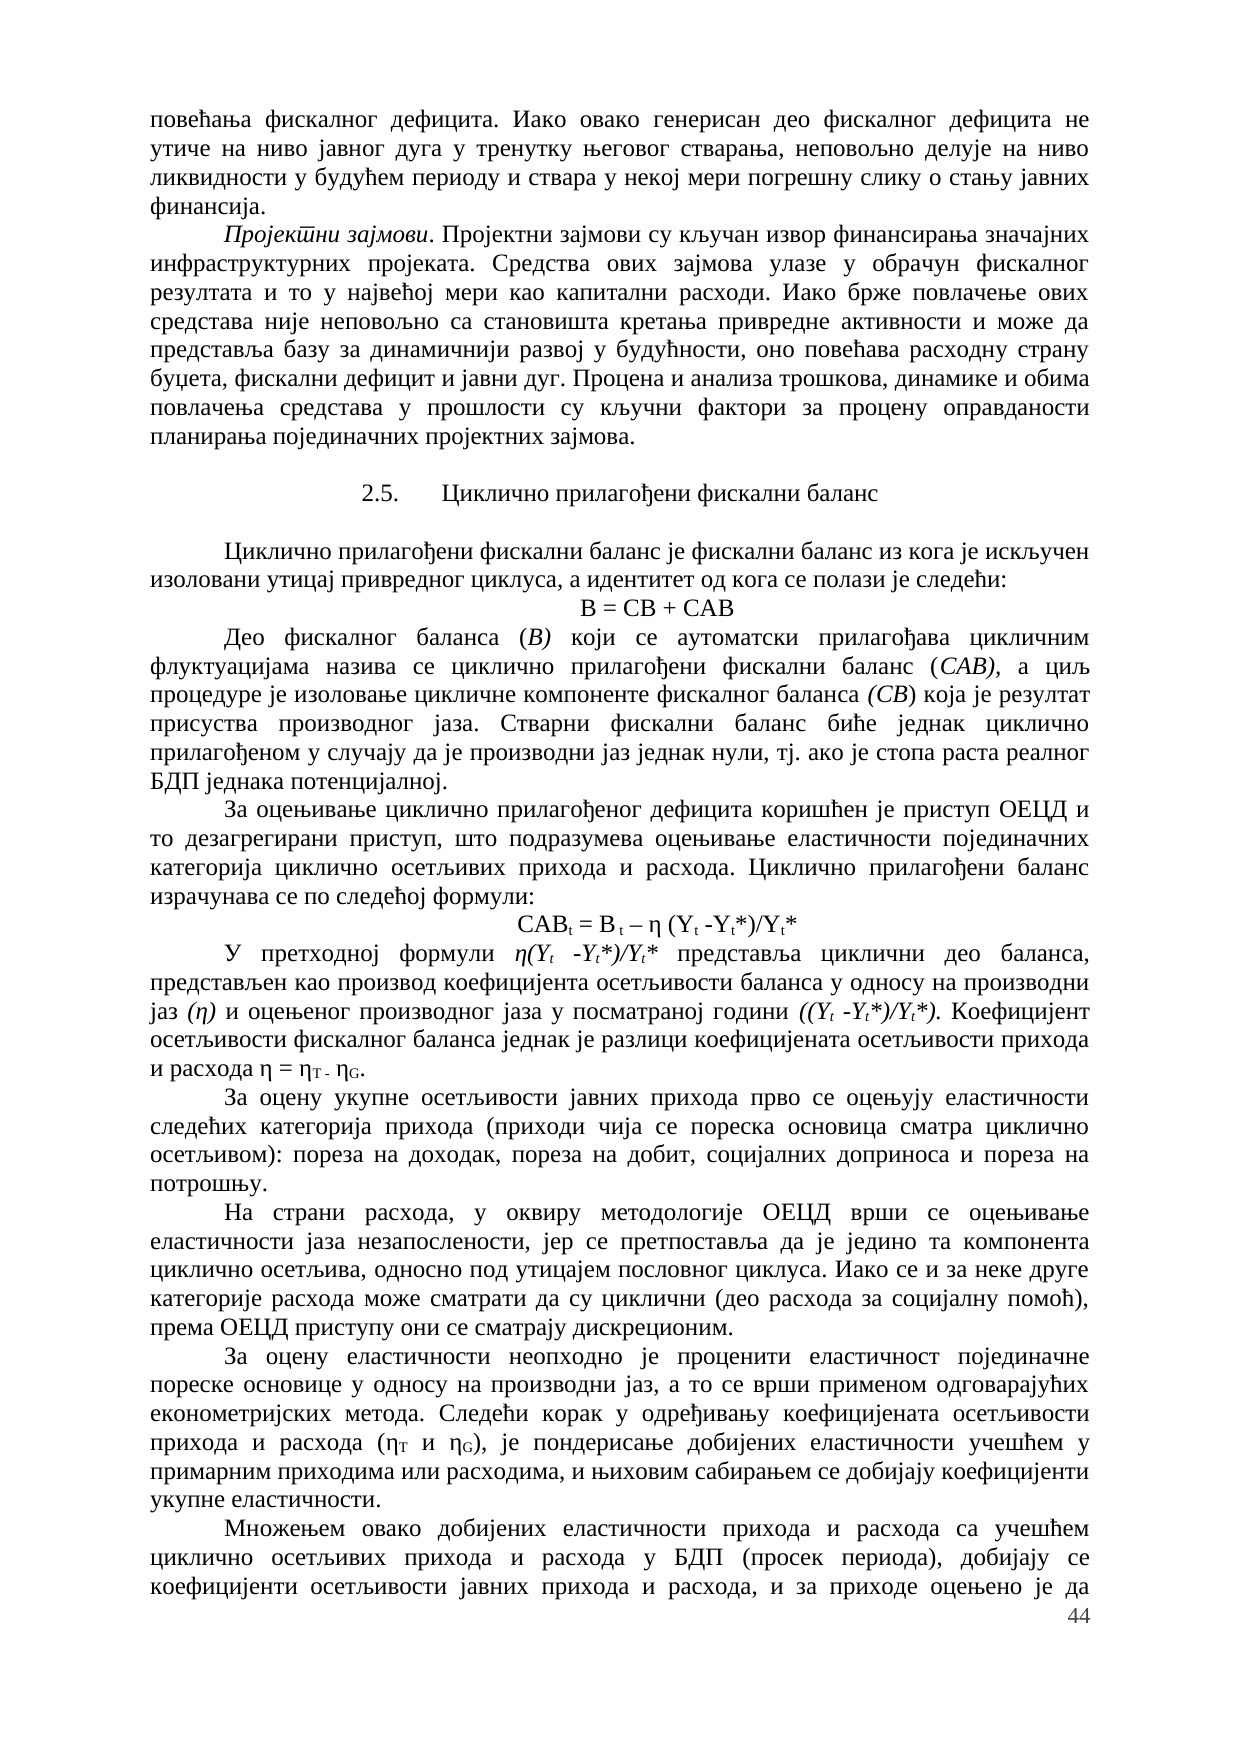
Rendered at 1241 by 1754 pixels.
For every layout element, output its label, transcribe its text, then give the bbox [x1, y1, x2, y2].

text Део фискалног баланса (B) који се аутоматски прилагођава цикличним флуктуацијама назива се циклично прилагођени фискални баланс (CAB), а циљ процедуре је изоловање цикличне компоненте фискалног баланса (CB) која је резултат присуства производног јаза. Стварни фискални баланс биће једнак циклично прилагођеном у случају да је производни јаз једнак нули, тј. ако је стопа раста реалног БДП једнака потенцијалној. [150, 622, 1090, 794]
text Пројектни зајмови. Пројектни зајмови су кључан извор финансирања значајних инфраструктурних пројеката. Средства ових зајмова улазе у обрачун фискалног резултата и то у највећој мери као капитални расходи. Иако брже повлачење ових средстава није неповољно са становишта кретања привредне активности и може да представља базу за динамичнији развој у будућности, оно повећава расходну страну буџета, фискални дефицит и јавни дуг. Процена и анализа трошкова, динамике и обима повлачења средстава у прошлости су кључни фактори за процену оправданости планирања појединачних пројектних зајмова. [150, 219, 1090, 449]
text За оцену еластичности неопходно је проценити еластичност појединачне пореске основице у односу на производни јаз, а то се врши применом одговарајућих економетријских метода. Следећи корак у одређивању коефицијената осетљивости прихода и расхода (ηТ и ηG), је пондерисање добијених еластичности учешћем у примарним приходима или расходима, и њиховим сабирањем се добијају коефицијенти укупне еластичности. [150, 1341, 1090, 1513]
text B = CB + CAB [150, 593, 1090, 622]
text Циклично прилагођени фискални баланс је фискални баланс из кога је искључен изоловани утицај привредног циклуса, а идентитет од кога се полази је следећи: [150, 536, 1090, 593]
text CABt = B t – η (Yt -Yt*)/Yt* [150, 909, 1090, 938]
text У претходној формули η(Yt -Yt*)/Yt* представља циклични део баланса, представљен као производ коефицијента осетљивости баланса у односу на производни јаз (η) и оцењеног производног јаза у посматраној години ((Yt -Yt*)/Yt*). Коефицијент осетљивости фискалног баланса једнак је разлици коефицијената осетљивости прихода и расхода η = ηТ - ηG. [150, 938, 1090, 1082]
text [150, 104, 1090, 219]
text За оцену укупне осетљивости јавних прихода прво се оцењују еластичности следећих категорија прихода (приходи чија се пореска основица сматра циклично осетљивом): пореза на доходак, пореза на добит, социјалних доприноса и пореза на потрошњу. [150, 1082, 1090, 1197]
subtitle Циклично прилагођени фискални баланс [150, 478, 1090, 507]
text На страни расхода, у оквиру методологије ОЕЦД врши се оцењивање еластичности јаза незапослености, јер се претпоставља да је једино та компонента циклично осетљива, односно под утицајем пословног циклуса. Иако се и за неке друге категорије расхода може сматрати да су циклични (део расхода за социјалну помоћ), према ОЕЦД приступу они се сматрају дискреционим. [150, 1197, 1090, 1341]
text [150, 1513, 1090, 1599]
text За оцењивање циклично прилагођеног дефицита коришћен је приступ ОЕЦД и то дезагрегирани приступ, што подразумева оцењивање еластичности појединачних категорија циклично осетљивих прихода и расхода. Циклично прилагођени баланс израчунава се по следећој формули: [150, 794, 1090, 909]
